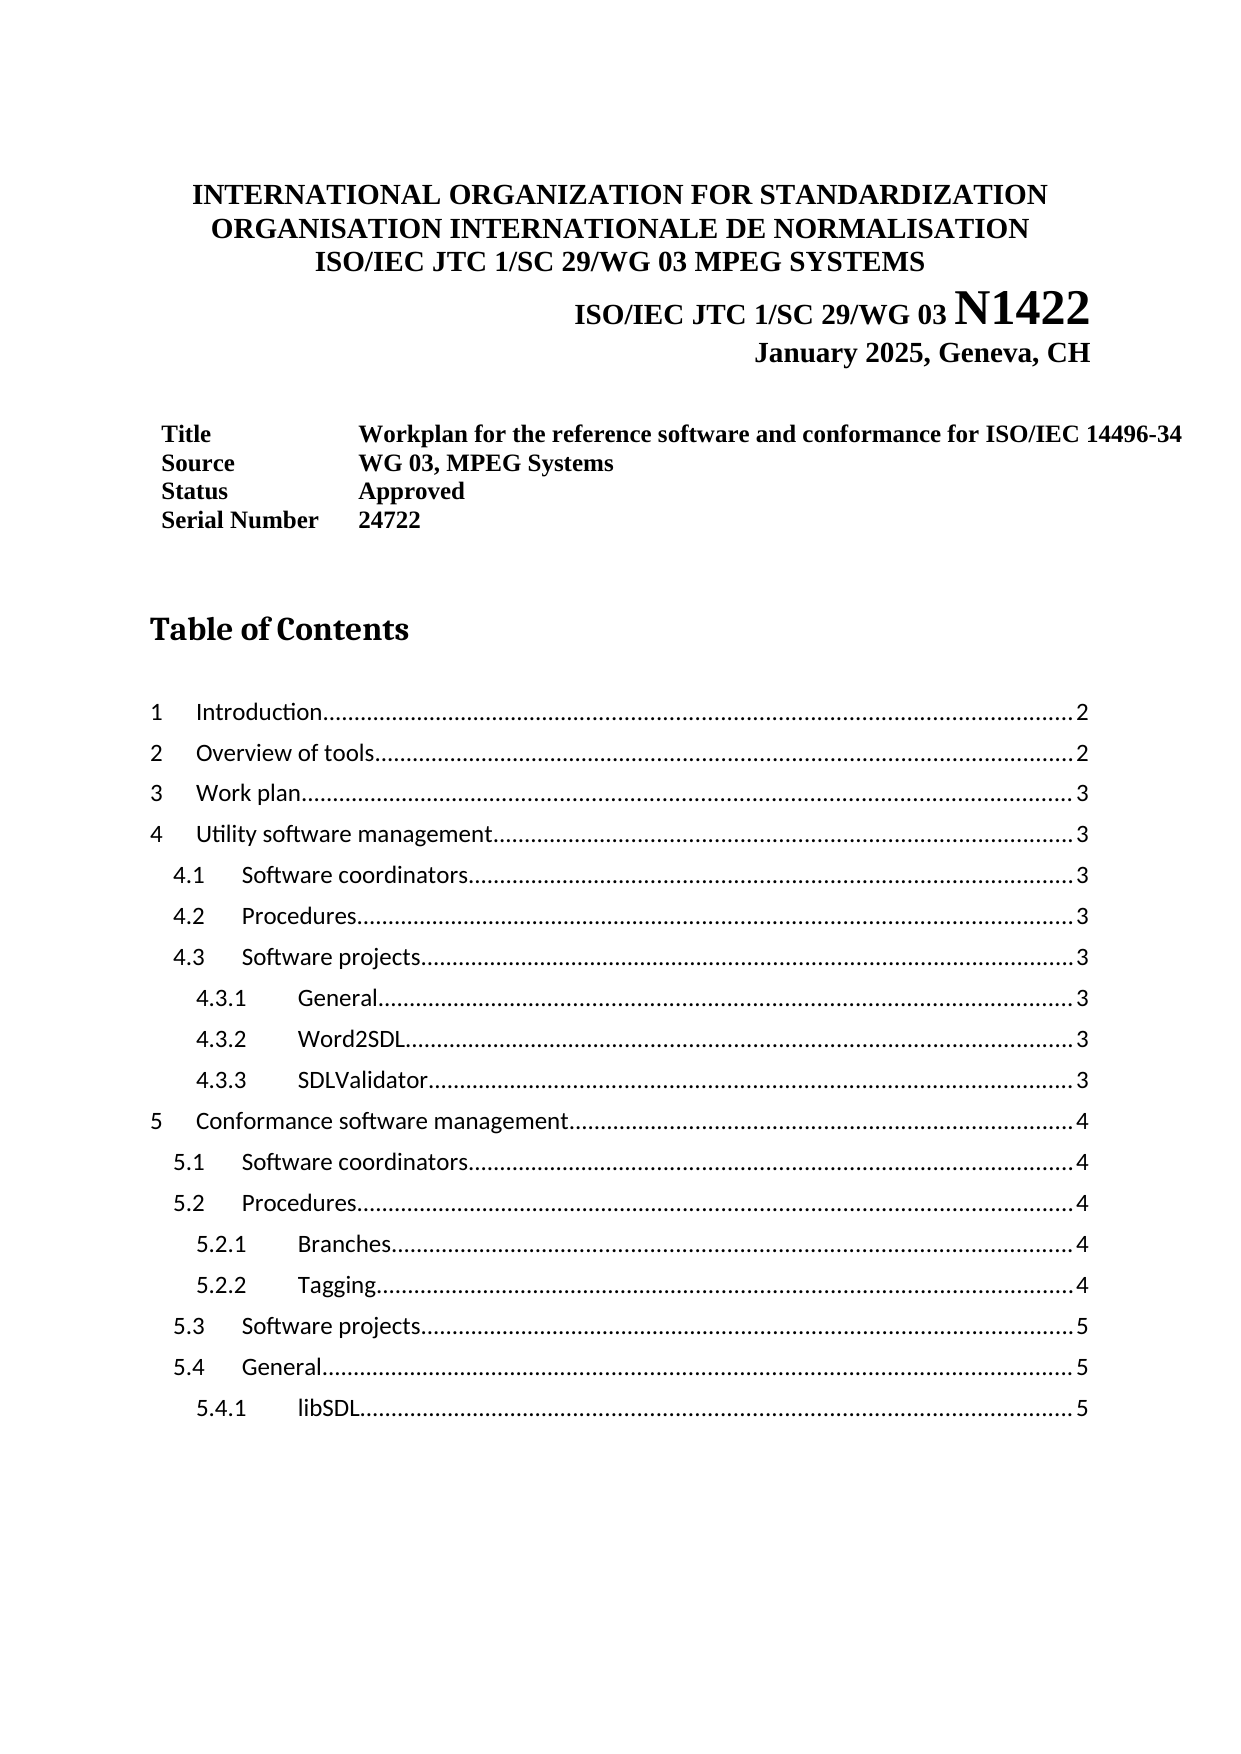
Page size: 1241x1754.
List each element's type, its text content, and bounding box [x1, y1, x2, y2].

table_header Workplan for the reference software and conformance for ISO/IEC 14496-34 [347, 419, 1209, 448]
table_cell 24722 [347, 505, 1209, 534]
table_cell Approved [347, 476, 1209, 505]
text ISO/IEC JTC 1/SC 29/WG 03 N1422 [150, 278, 1090, 335]
text ISO/IEC JTC 1/SC 29/WG 03 MPEG SYSTEMS [150, 244, 1090, 278]
text INTERNATIONAL ORGANIZATION FOR STANDARDIZATION [150, 177, 1090, 211]
text ORGANISATION INTERNATIONALE DE NORMALISATION [150, 211, 1090, 244]
text January 2025, Geneva, CH [150, 335, 1090, 369]
table_cell Serial Number [150, 505, 347, 534]
table_header Title [150, 419, 347, 448]
table_cell WG 03, MPEG Systems [347, 448, 1209, 476]
table_cell Source [150, 448, 347, 476]
table_cell Status [150, 476, 347, 505]
